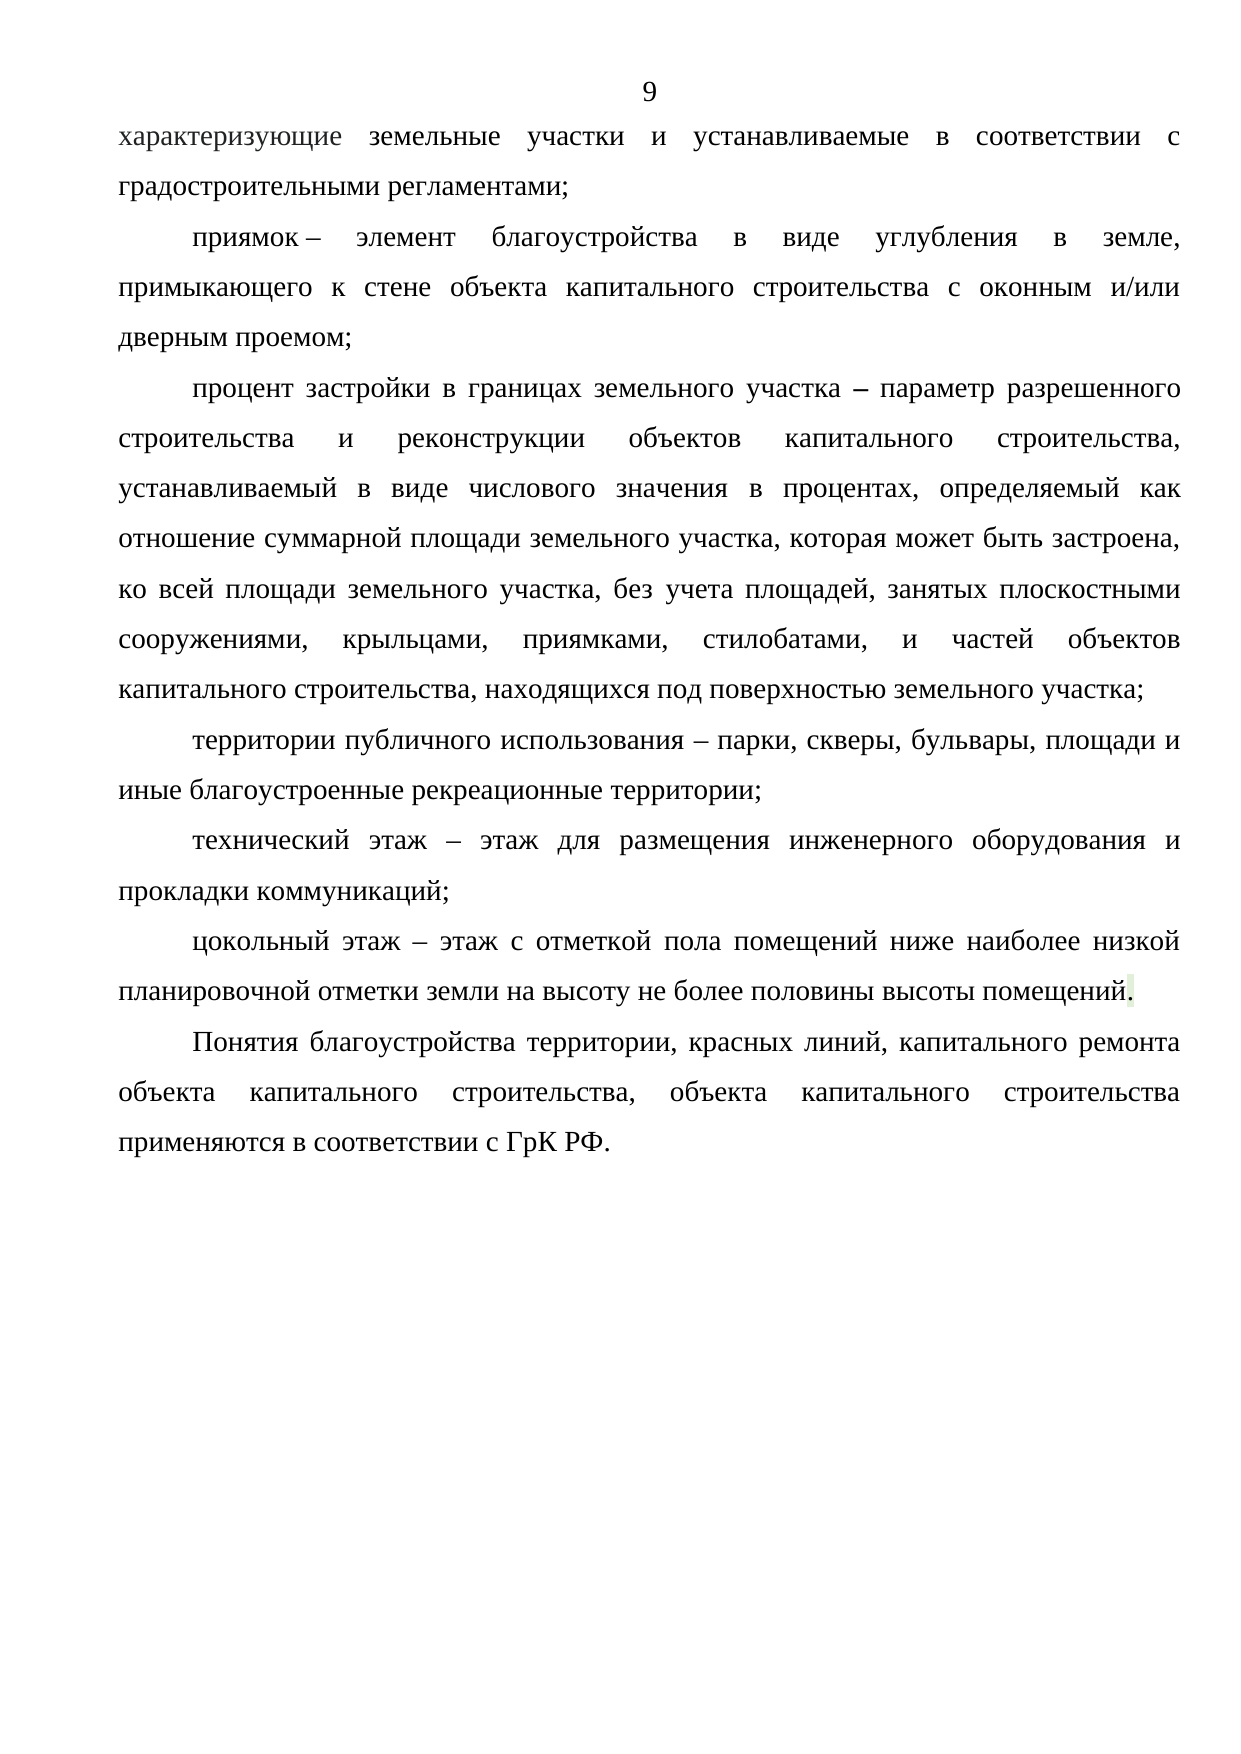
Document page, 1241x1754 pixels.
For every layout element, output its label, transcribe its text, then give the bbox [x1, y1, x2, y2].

text приямок – элемент благоустройства в виде углубления в земле, примыкающего к стене объекта капитального строительства с оконным и/или дверным проемом; [118, 219, 1181, 353]
text Понятия благоустройства территории, красных линий, капитального ремонта объекта капитального строительства, объекта капитального строительства применяются в соответствии с ГрК РФ. [118, 1024, 1181, 1158]
text технический этаж – этаж для размещения инженерного оборудования и прокладки коммуникаций; [118, 822, 1181, 906]
text территории публичного использования – парки, скверы, бульвары, площади и иные благоустроенные рекреационные территории; [118, 722, 1181, 806]
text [118, 118, 1181, 202]
text процент застройки в границах земельного участка – параметр разрешенного строительства и реконструкции объектов капитального строительства, устанавливаемый в виде числового значения в процентах, определяемый как отношение суммарной площади земельного участка, которая может быть застроена, ко всей площади земельного участка, без учета площадей, занятых плоскостными сооружениями, крыльцами, приямками, стилобатами, и частей объектов капитального строительства, находящихся под поверхностью земельного участка; [118, 370, 1181, 705]
text цокольный этаж – этаж с отметкой пола помещений ниже наиболее низкой планировочной отметки земли на высоту не более половины высоты помещений. [118, 923, 1181, 1007]
